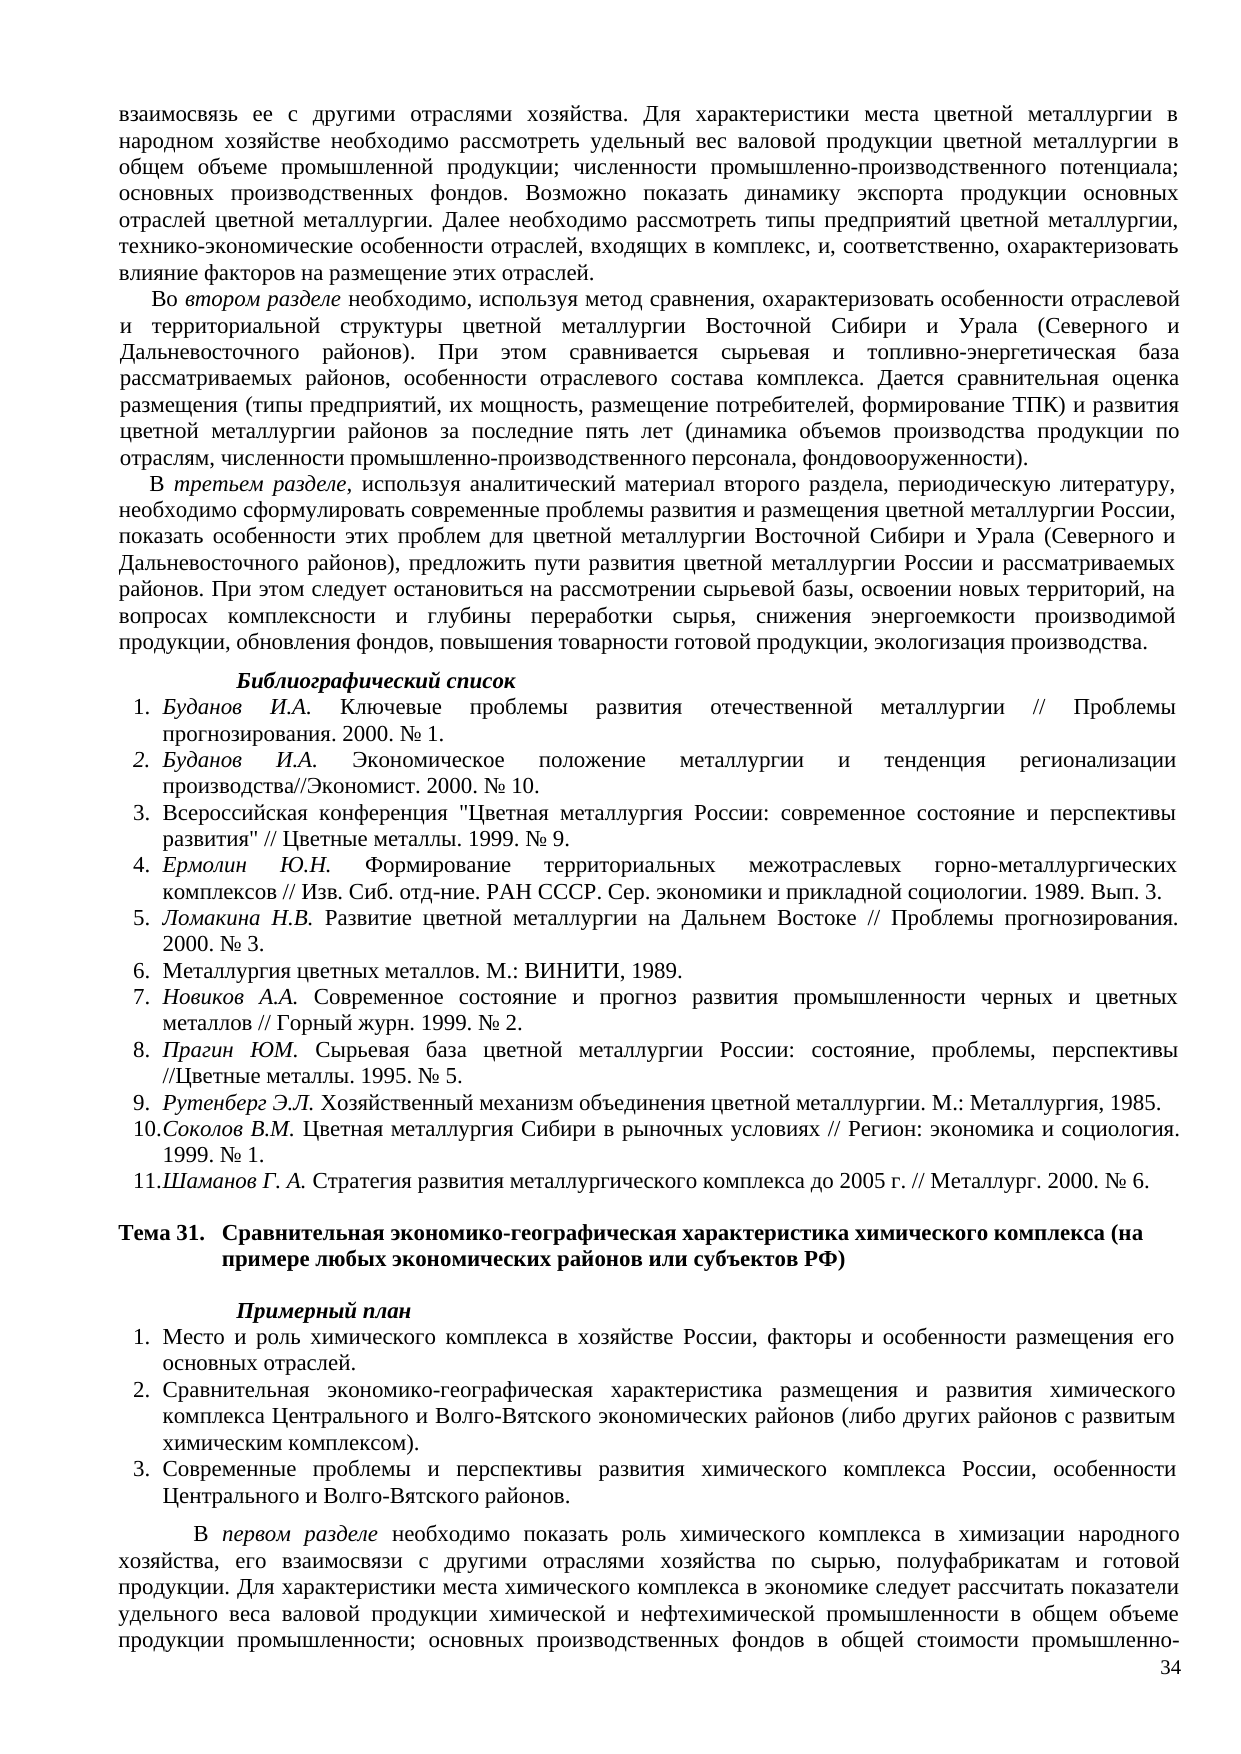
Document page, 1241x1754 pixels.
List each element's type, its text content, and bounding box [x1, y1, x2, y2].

list Сравнительная экономико-географическая характеристика размещения и развития химического комплекса Центрального и Волго-Вятского экономических районов (либо других районов с развитым химическим комплексом). [133, 1376, 1177, 1455]
list Ломакина Н.В. Развитие цветной металлургии на Дальнем Востоке // Проблемы прогнозирования. 2000. № 3. [133, 904, 1180, 957]
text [119, 100, 1180, 285]
list Соколов В.М. Цветная металлургия Сибири в рыночных условиях // Регион: экономика и социология. 1999. № 1. [133, 1115, 1181, 1168]
list Новиков А.А. Современное состояние и прогноз развития промышленности черных и цветных металлов // Горный журн. 1999. № 2. [133, 983, 1179, 1036]
list Металлургия цветных металлов. М.: ВИНИТИ, 1989. [133, 957, 1181, 983]
list Буданов И.А. Экономическое положение металлургии и тенденция регионализации производства//Экономист. 2000. № 10. [133, 746, 1178, 799]
list Ермолин Ю.Н. Формирование территориальных межотраслевых горно-металлургических комплексов // Изв. Сиб. отд-ние. РАН СССР. Сер. экономики и прикладной социологии. 1989. Вып. 3. [133, 851, 1178, 904]
text Библиографический список [236, 667, 1181, 693]
text Тема 31. Сравнительная экономико-географическая характеристика химического комплекса (на примере любых экономических районов или субъектов РФ) [118, 1219, 1181, 1272]
list Прагин ЮМ. Сырьевая база цветной металлургии России: состояние, проблемы, перспективы //Цветные металлы. 1995. № 5. [133, 1036, 1180, 1088]
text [118, 1521, 1181, 1652]
list Рутенберг Э.Л. Хозяйственный механизм объединения цветной металлургии. М.: Металлургия, 1985. [133, 1088, 1180, 1115]
list Всероссийская конференция "Цветная металлургия России: современное состояние и перспективы развития" // Цветные металлы. 1999. № 9. [133, 799, 1178, 851]
list Место и роль химического комплекса в хозяйстве России, факторы и особенности размещения его основных отраслей. [133, 1323, 1177, 1376]
text Во втором разделе необходимо, используя метод сравнения, охарактеризовать особенности отраслевой и территориальной структуры цветной металлургии Восточной Сибири и Урала (Северного и Дальневосточного районов). При этом сравнивается сырьевая и топливно-энергетическая база рассматриваемых районов, особенности отраслевого состава комплекса. Дается сравнительная оценка размещения (типы предприятий, их мощность, размещение потребителей, формирование ТПК) и развития цветной металлургии районов за последние пять лет (динамика объемов производства продукции по отраслям, численности промышленно-производственного персонала, фондовооруженности). [119, 285, 1181, 470]
text В третьем разделе, используя аналитический материал второго раздела, периодическую литературу, необходимо сформулировать современные проблемы развития и размещения цветной металлургии России, показать особенности этих проблем для цветной металлургии Восточной Сибири и Урала (Северного и Дальневосточного районов), предложить пути развития цветной металлургии России и рассматриваемых районов. При этом следует остановиться на рассмотрении сырьевой базы, освоении новых территорий, на вопросах комплексности и глубины переработки сырья, снижения энергоемкости производимой продукции, обновления фондов, повышения товарности готовой продукции, экологизация производства. [119, 470, 1177, 654]
list Буданов И.А. Ключевые проблемы развития отечественной металлургии // Проблемы прогнозирования. 2000. № 1. [133, 693, 1178, 746]
list Современные проблемы и перспективы развития химического комплекса России, особенности Центрального и Волго-Вятского районов. [133, 1455, 1178, 1508]
list Шаманов Г. А. Стратегия развития металлургического комплекса до 2005 г. // Металлург. 2000. № 6. [133, 1168, 1181, 1194]
text Примерный план [236, 1297, 1181, 1323]
